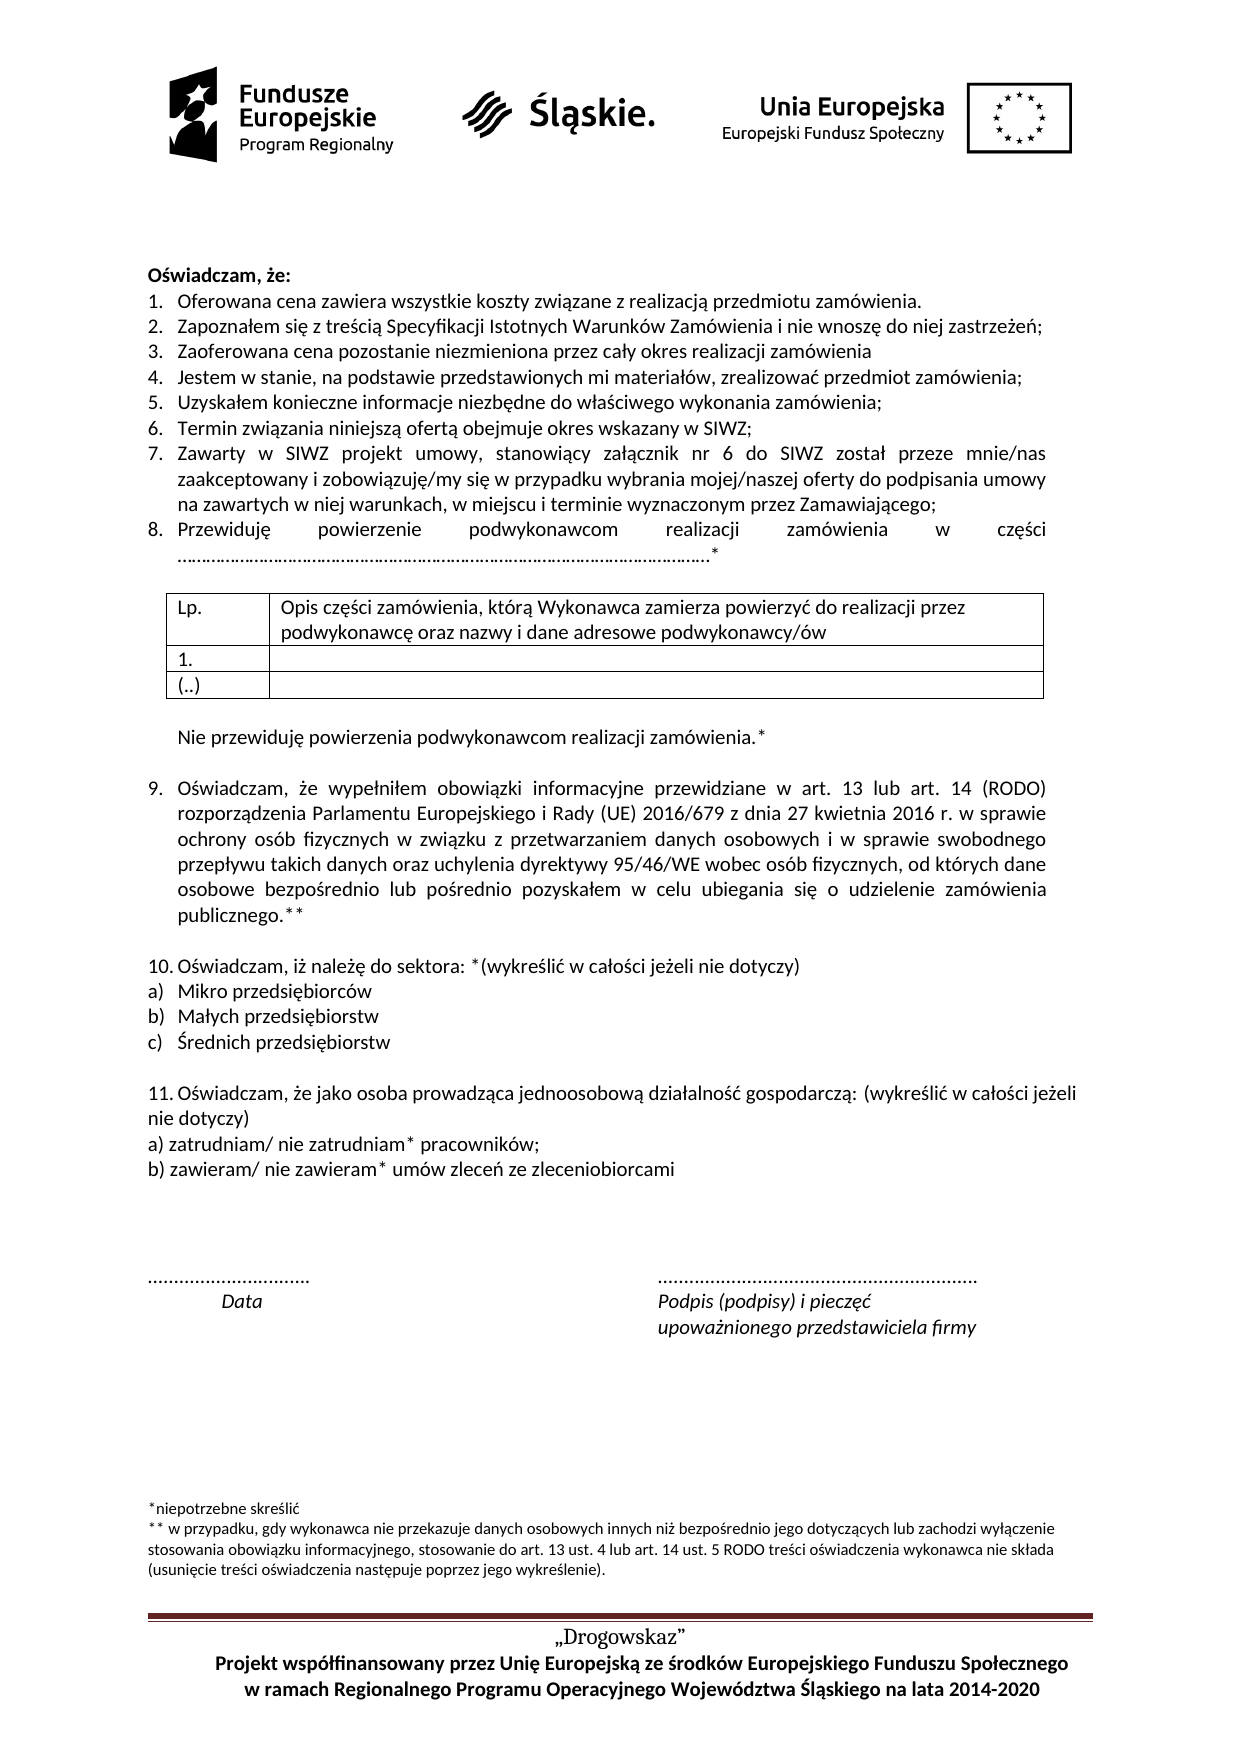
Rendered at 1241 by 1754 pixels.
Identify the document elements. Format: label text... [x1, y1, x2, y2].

text ** w przypadku, gdy wykonawca nie przekazuje danych osobowych innych niż bezpośrednio jego dotyczących lub zachodzi wyłączenie stosowania obowiązku informacyjnego, stosowanie do art. 13 ust. 4 lub art. 14 ust. 5 RODO treści oświadczenia wykonawca nie składa (usunięcie treści oświadczenia następuje poprzez jego wykreślenie). [148, 1519, 1093, 1579]
list Zaoferowana cena pozostanie niezmieniona przez cały okres realizacji zamówienia [148, 339, 1048, 364]
list Średnich przedsiębiorstw [148, 1029, 1048, 1054]
list Uzyskałem konieczne informacje niezbędne do właściwego wykonania zamówienia; [148, 389, 1048, 415]
list Jestem w stanie, na podstawie przedstawionych mi materiałów, zrealizować przedmiot zamówienia; [148, 364, 1048, 389]
list Termin związania niniejszą ofertą obejmuje okres wskazany w SIWZ; [148, 415, 1048, 440]
table_header Opis części zamówienia, którą Wykonawca zamierza powierzyć do realizacji przez podwykonawcę oraz nazwy i dane adresowe podwykonawcy/ów [270, 594, 1043, 645]
table_header Lp. [167, 594, 269, 645]
text b) zawieram/ nie zawieram* umów zleceń ze zleceniobiorcami [148, 1156, 1093, 1182]
list Zapoznałem się z treścią Specyfikacji Istotnych Warunków Zamówienia i nie wnoszę do niej zastrzeżeń; [148, 313, 1048, 339]
list Oświadczam, że wypełniłem obowiązki informacyjne przewidziane w art. 13 lub art. 14 (RODO) rozporządzenia Parlamentu Europejskiego i Rady (UE) 2016/679 z dnia 27 kwietnia 2016 r. w sprawie ochrony osób fizycznych w związku z przetwarzaniem danych osobowych i w sprawie swobodnego przepływu takich danych oraz uchylenia dyrektywy 95/46/WE wobec osób fizycznych, od których dane osobowe bezpośrednio lub pośrednio pozyskałem w celu ubiegania się o udzielenie zamówienia publicznego.** [148, 775, 1048, 927]
list Przewiduję powierzenie podwykonawcom realizacji zamówienia w części …………………………………………………………………………………………………* [148, 517, 1048, 567]
list Mikro przedsiębiorców [148, 978, 1048, 1004]
text Data Podpis (podpisy) i pieczęć upoważnionego przedstawiciela firmy [148, 1288, 1093, 1339]
table_cell 1. [167, 646, 269, 671]
picture [147, 44, 1094, 184]
list Małych przedsiębiorstw [148, 1004, 1048, 1029]
text Oświadczam, że: [148, 262, 1048, 288]
table_cell (..) [167, 672, 269, 698]
text *niepotrzebne skreślić [148, 1498, 1093, 1519]
text ............................... ............................................................. [148, 1263, 1093, 1288]
table_cell [270, 646, 1043, 671]
list Oferowana cena zawiera wszystkie koszty związane z realizacją przedmiotu zamówienia. [148, 288, 1048, 313]
list Zawarty w SIWZ projekt umowy, stanowiący załącznik nr 6 do SIWZ został przeze mnie/nas zaakceptowany i zobowiązuję/my się w przypadku wybrania mojej/naszej oferty do podpisania umowy na zawartych w niej warunkach, w miejscu i terminie wyznaczonym przez Zamawiającego; [148, 440, 1048, 517]
table_cell [270, 672, 1043, 698]
text 11. Oświadczam, że jako osoba prowadząca jednoosobową działalność gospodarczą: (wykreślić w całości jeżeli nie dotyczy) [148, 1080, 1093, 1131]
list Oświadczam, iż należę do sektora: *(wykreślić w całości jeżeli nie dotyczy) [148, 953, 1048, 978]
text Nie przewiduję powierzenia podwykonawcom realizacji zamówienia.* [177, 724, 1048, 749]
text a) zatrudniam/ nie zatrudniam* pracowników; [148, 1131, 1093, 1156]
